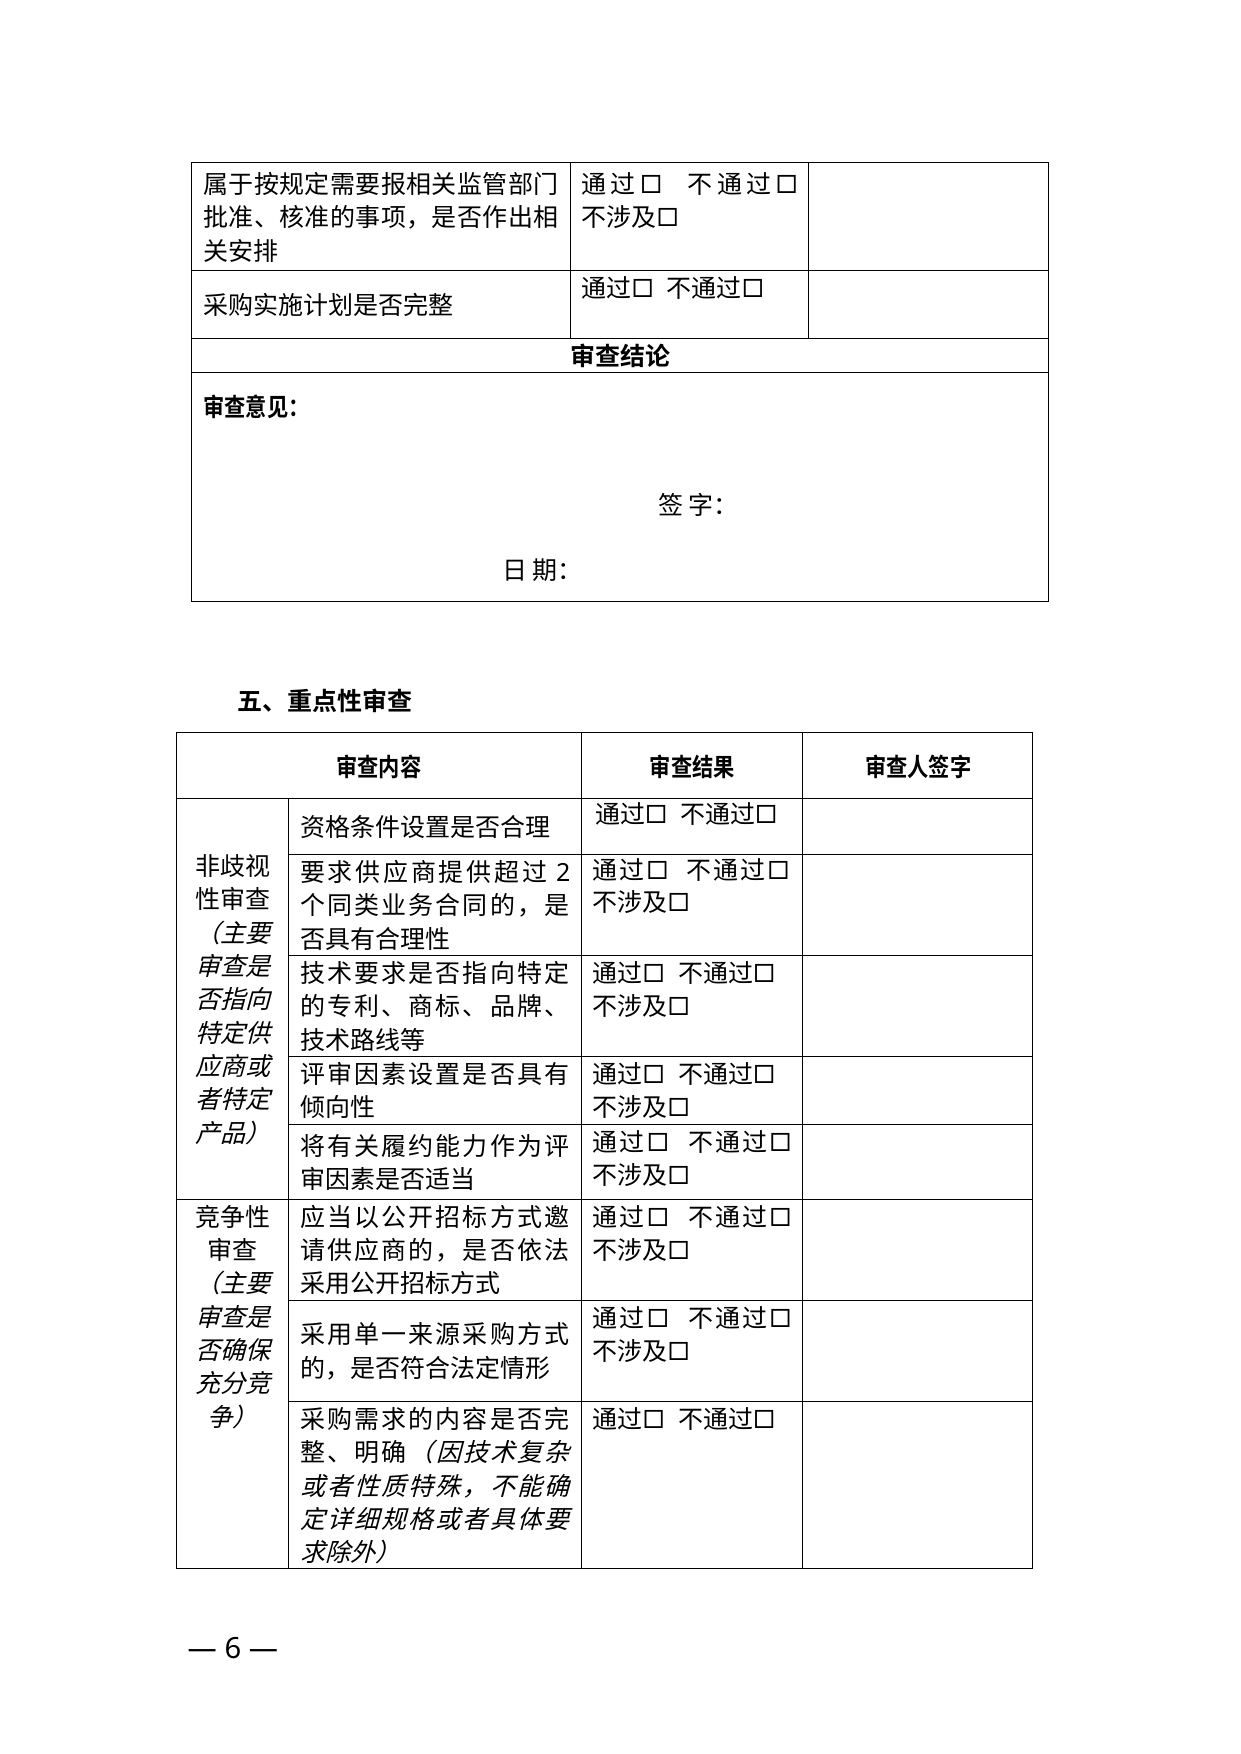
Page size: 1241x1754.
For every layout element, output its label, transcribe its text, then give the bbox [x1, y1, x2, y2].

table_cell 竞争性审查（主要审查是否确保充分竞争） [177, 1200, 288, 1568]
table_cell [803, 1125, 1032, 1198]
table_cell [803, 1402, 1032, 1568]
table_header 审查内容 [177, 733, 581, 798]
table_cell 通过 不通过 不涉及 [582, 1200, 802, 1299]
table_cell 属于按规定需要报相关监管部门批准、核准的事项，是否作出相关安排 [192, 163, 570, 270]
table_cell 通过 不通过 不涉及 [582, 956, 802, 1056]
table_cell 通过 不通过 不涉及 [582, 1057, 802, 1123]
table_cell 通过 不通过 不涉及 [582, 1301, 802, 1401]
table_cell 采用单一来源采购方式的，是否符合法定情形 [289, 1301, 581, 1401]
table_cell [803, 1057, 1032, 1123]
table_cell 通过 不通过 [582, 1402, 802, 1568]
table_cell 通过 不通过 不涉及 [582, 1125, 802, 1198]
table_header 审查人签字 [803, 733, 1032, 798]
table_cell [803, 1301, 1032, 1401]
table_cell [803, 799, 1032, 854]
table_cell [803, 1200, 1032, 1299]
table_cell 通过 不通过 [571, 271, 808, 338]
table_cell 评审因素设置是否具有倾向性 [289, 1057, 581, 1123]
table_cell 技术要求是否指向特定的专利、商标、品牌、技术路线等 [289, 956, 581, 1056]
table_cell 通过 不通过 不涉及 [582, 855, 802, 955]
table_cell 通过 不通过 不涉及 [571, 163, 808, 270]
table_cell 通过 不通过 [582, 799, 802, 854]
text 五、重点性审查 [187, 667, 1053, 732]
table_header 审查结果 [582, 733, 802, 798]
table_cell 审查意见： 签 字： 日 期： [192, 373, 1048, 601]
table_cell 资格条件设置是否合理 [289, 799, 581, 854]
table_cell 采购实施计划是否完整 [192, 271, 570, 338]
table_cell 要求供应商提供超过2个同类业务合同的，是否具有合理性 [289, 855, 581, 955]
table_cell 应当以公开招标方式邀请供应商的，是否依法采用公开招标方式 [289, 1200, 581, 1299]
table_cell [809, 271, 1048, 338]
table_cell [809, 163, 1048, 270]
table_cell 将有关履约能力作为评审因素是否适当 [289, 1125, 581, 1198]
table_cell 审查结论 [192, 339, 1048, 372]
table_cell 非歧视性审查（主要审查是否指向特定供应商或者特定产品） [177, 799, 288, 1198]
table_cell [803, 956, 1032, 1056]
table_cell [803, 855, 1032, 955]
table_cell 采购需求的内容是否完整、明确（因技术复杂或者性质特殊，不能确定详细规格或者具体要求除外） [289, 1402, 581, 1568]
